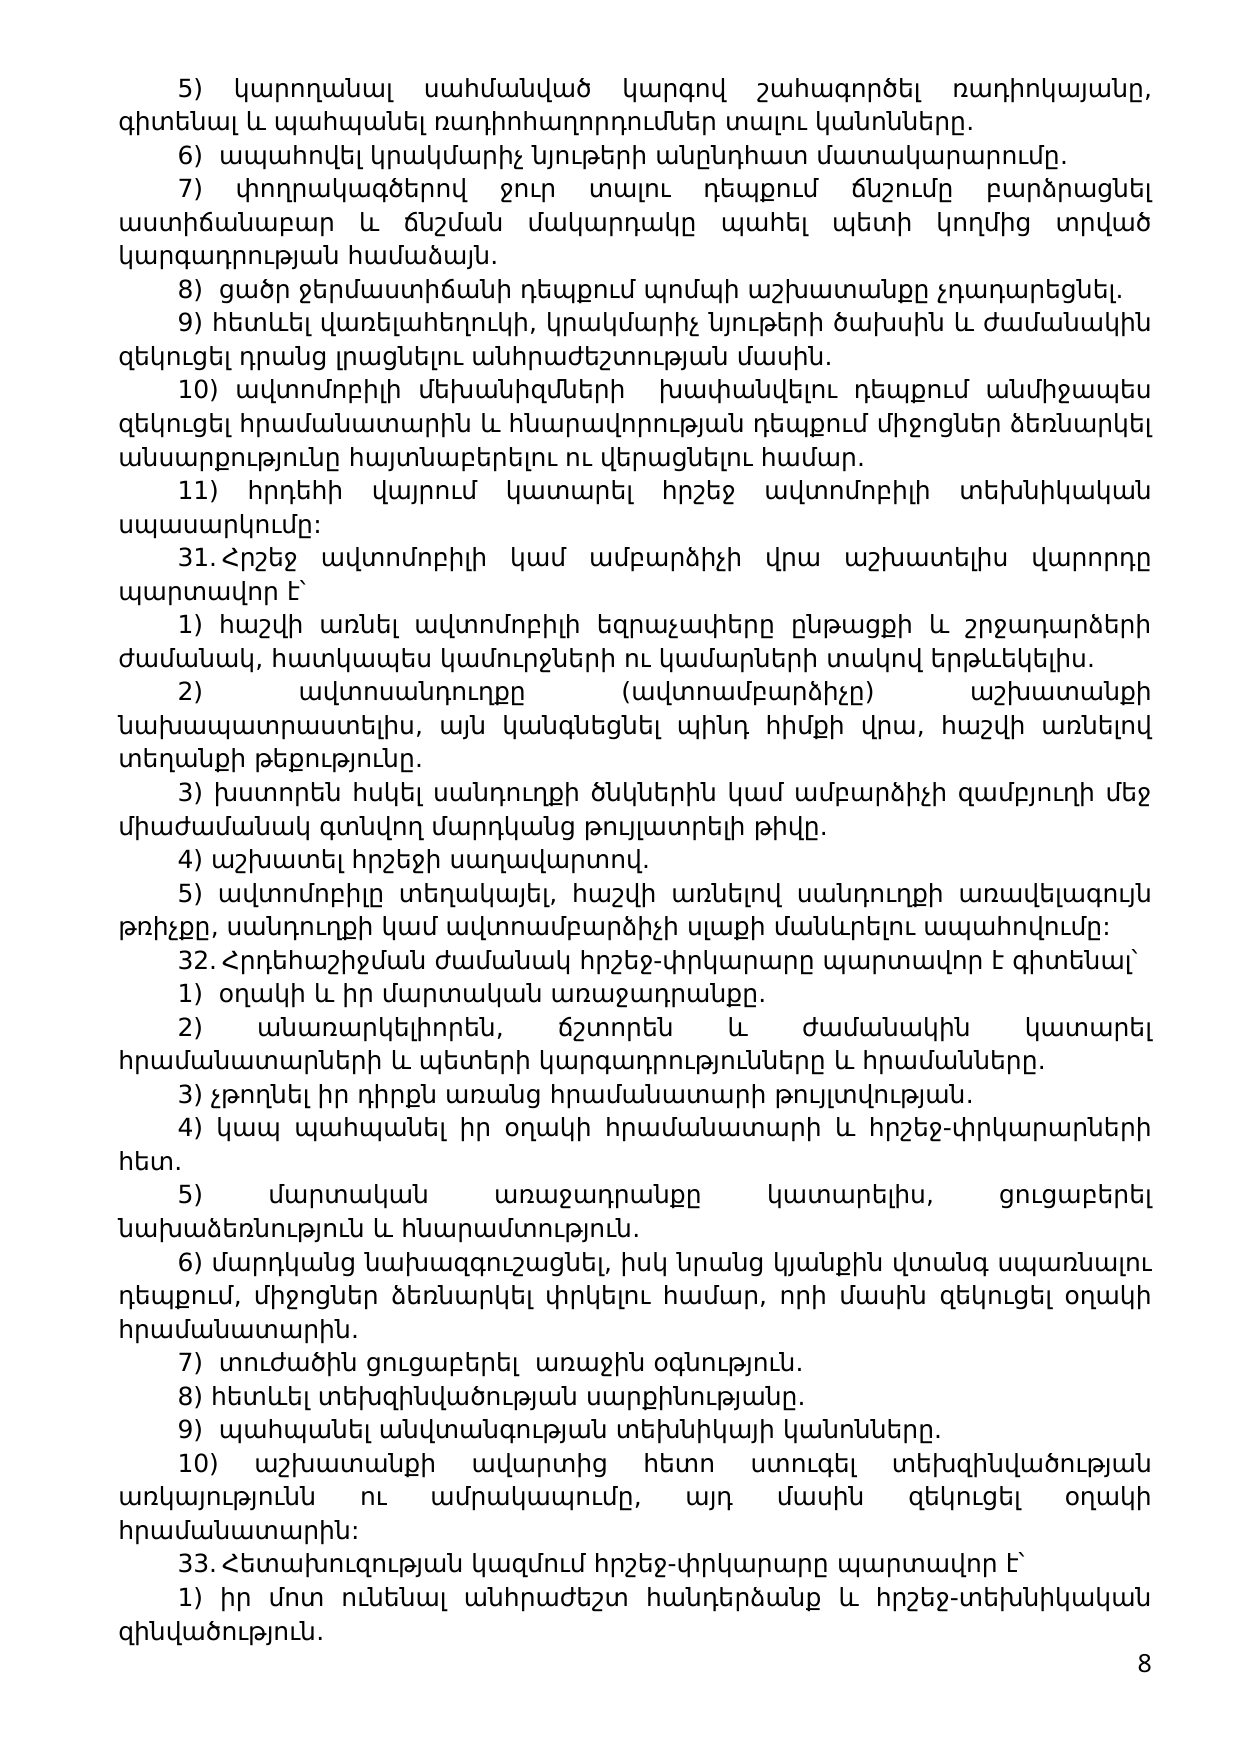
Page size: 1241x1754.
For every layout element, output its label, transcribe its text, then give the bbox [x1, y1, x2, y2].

text 1) օղակի և իր մարտական առաջադրանքը. [118, 979, 1152, 1009]
text 10) աշխատանքի ավարտից հետո ստուգել տեխզինվածության առկայությունն ու ամրակապումը, այդ մասին զեկուցել օղակի հրամանատարին: [118, 1449, 1152, 1545]
text 6) ապահովել կրակմարիչ նյութերի անընդհատ մատակարարումը. [118, 141, 1152, 170]
text 2) անառարկելիորեն, ճշտորեն և ժամանակին կատարել հրամանատարների և պետերի կարգադրությունները և հրամանները. [118, 1013, 1152, 1076]
text 3) խստորեն հսկել սանդուղքի ծնկներին կամ ամբարձիչի զամբյուղի մեջ միաժամանակ գտնվող մարդկանց թույլատրելի թիվը. [118, 778, 1152, 841]
text 5) կարողանալ սահմանված կարգով շահագործել ռադիոկայանը, գիտենալ և պահպանել ռադիոհաղորդումներ տալու կանոնները. [118, 74, 1152, 137]
text 8) հետևել տեխզինվածության սարքինությանը. [118, 1382, 1152, 1411]
text 3) չթողնել իր դիրքն առանց հրամանատարի թույլտվության. [118, 1080, 1152, 1109]
text 1) հաշվի առնել ավտոմոբիլի եզրաչափերը ընթացքի և շրջադարձերի ժամանակ, հատկապես կամուրջների ու կամարների տակով երթևեկելիս. [118, 611, 1152, 673]
text 4) աշխատել հրշեջի սաղավարտով. [118, 845, 1152, 874]
text 10) ավտոմոբիլի մեխանիզմների խափանվելու դեպքում անմիջապես զեկուցել հրամանատարին և հնարավորության դեպքում միջոցներ ձեռնարկել անսարքությունը հայտնաբերելու ու վերացնելու համար. [118, 376, 1152, 472]
text 2) ավտոսանդուղքը (ավտոամբարձիչը) աշխատանքի նախապատրաստելիս, այն կանգնեցնել պինդ հիմքի վրա, հաշվի առնելով տեղանքի թեքությունը. [118, 678, 1152, 774]
text 9) հետևել վառելահեղուկի, կրակմարիչ նյութերի ծախսին և ժամանակին զեկուցել դրանց լրացնելու անհրաժեշտության մասին. [118, 309, 1152, 371]
text 1) իր մոտ ունենալ անհրաժեշտ հանդերձանք և հրշեջ-տեխնիկական զինվածություն. [118, 1583, 1152, 1646]
text 5) ավտոմոբիլը տեղակայել, հաշվի առնելով սանդուղքի առավելագույն թռիչքը, սանդուղքի կամ ավտոամբարձիչի սլաքի մանևրելու ապահովումը: [118, 879, 1152, 942]
list Հրդեհաշիջման ժամանակ հրշեջ-փրկարարը պարտավոր է գիտենալ՝ [118, 946, 1152, 975]
text 9) պահպանել անվտանգության տեխնիկայի կանոնները. [118, 1416, 1152, 1445]
text 7) փողրակագծերով ջուր տալու դեպքում ճնշումը բարձրացնել աստիճանաբար և ճնշման մակարդակը պահել պետի կողմից տրված կարգադրության համաձայն. [118, 174, 1152, 271]
list Հետախուզության կազմում հրշեջ-փրկարարը պարտավոր է՝ [118, 1550, 1152, 1579]
text 11) հրդեհի վայրում կատարել հրշեջ ավտոմոբիլի տեխնիկական սպասարկումը: [118, 476, 1152, 539]
text 7) տուժածին ցուցաբերել առաջին օգնություն. [118, 1348, 1152, 1378]
text 4) կապ պահպանել իր օղակի հրամանատարի և հրշեջ-փրկարարների հետ. [118, 1114, 1152, 1176]
text 6) մարդկանց նախազգուշացնել, իսկ նրանց կյանքին վտանգ սպառնալու դեպքում, միջոցներ ձեռնարկել փրկելու համար, որի մասին զեկուցել օղակի հրամանատարին. [118, 1248, 1152, 1344]
text 8) ցածր ջերմաստիճանի դեպքում պոմպի աշխատանքը չդադարեցնել. [118, 275, 1152, 304]
list Հրշեջ ավտոմոբիլի կամ ամբարձիչի վրա աշխատելիս վարորդը պարտավոր է՝ [118, 543, 1152, 606]
text 5) մարտական առաջադրանքը կատարելիս, ցուցաբերել նախաձեռնություն և հնարամտություն. [118, 1181, 1152, 1243]
